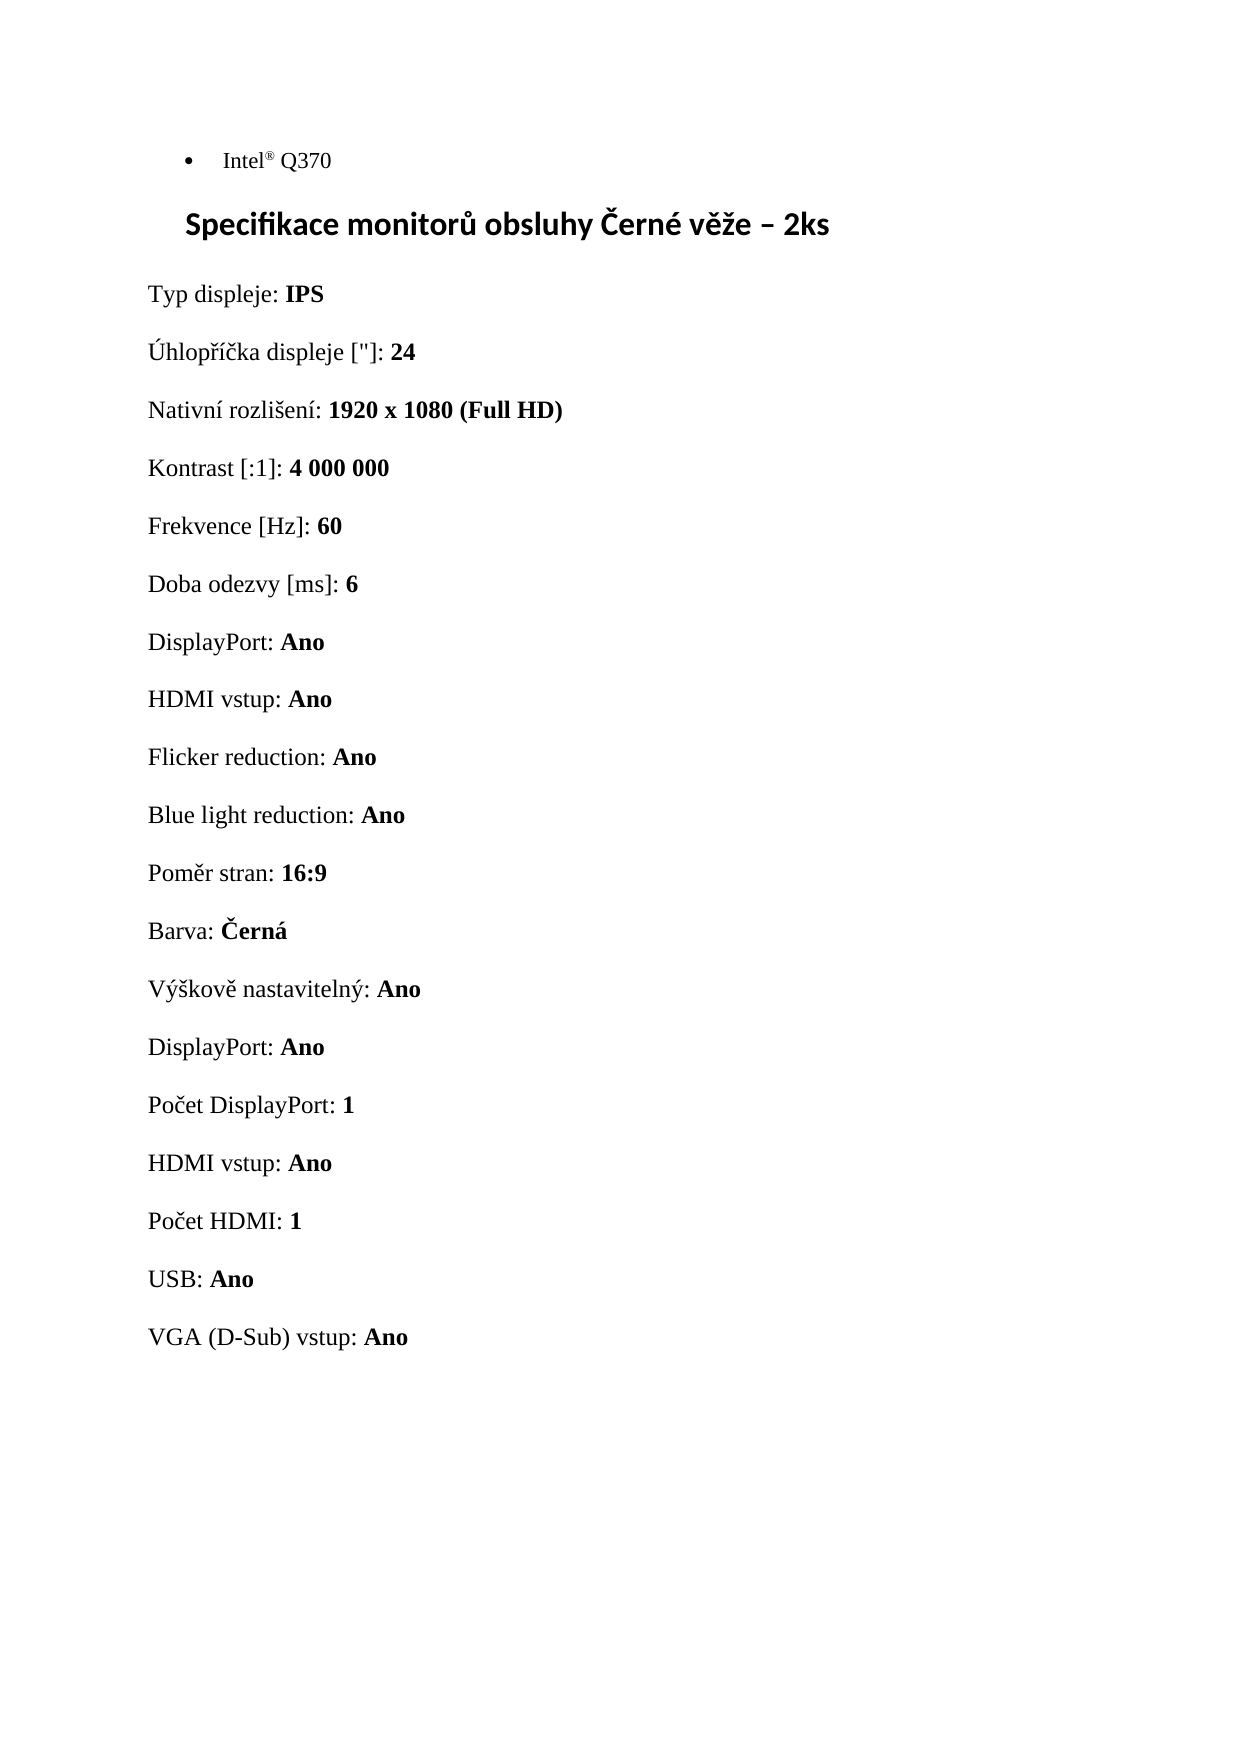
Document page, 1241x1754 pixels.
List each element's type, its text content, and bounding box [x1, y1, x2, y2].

text Flicker reduction: Ano [148, 742, 1093, 771]
text Nativní rozlišení: 1920 x 1080 (Full HD) [148, 395, 1093, 424]
text HDMI vstup: Ano [148, 684, 1093, 713]
text Počet HDMI: 1 [148, 1206, 1093, 1234]
text Barva: Černá [148, 916, 1093, 945]
text DisplayPort: Ano [148, 627, 1093, 655]
text Úhlopříčka displeje ["]: 24 [148, 337, 1093, 366]
text Poměr stran: 16:9 [148, 858, 1093, 887]
text USB: Ano [148, 1264, 1093, 1292]
text VGA (D-Sub) vstup: Ano [148, 1322, 1093, 1350]
text Kontrast [:1]: 4 000 000 [148, 453, 1093, 482]
text Frekvence [Hz]: 60 [148, 511, 1093, 539]
text Typ displeje: IPS [148, 279, 1093, 308]
text Počet DisplayPort: 1 [148, 1090, 1093, 1119]
text Výškově nastavitelný: Ano [148, 974, 1093, 1003]
list Intel® Q370 [185, 148, 1093, 174]
text Blue light reduction: Ano [148, 800, 1093, 829]
text Doba odezvy [ms]: 6 [148, 569, 1093, 597]
text Specifikace monitorů obsluhy Černé věže – 2ks [185, 203, 1093, 244]
text DisplayPort: Ano [148, 1032, 1093, 1061]
text HDMI vstup: Ano [148, 1148, 1093, 1177]
